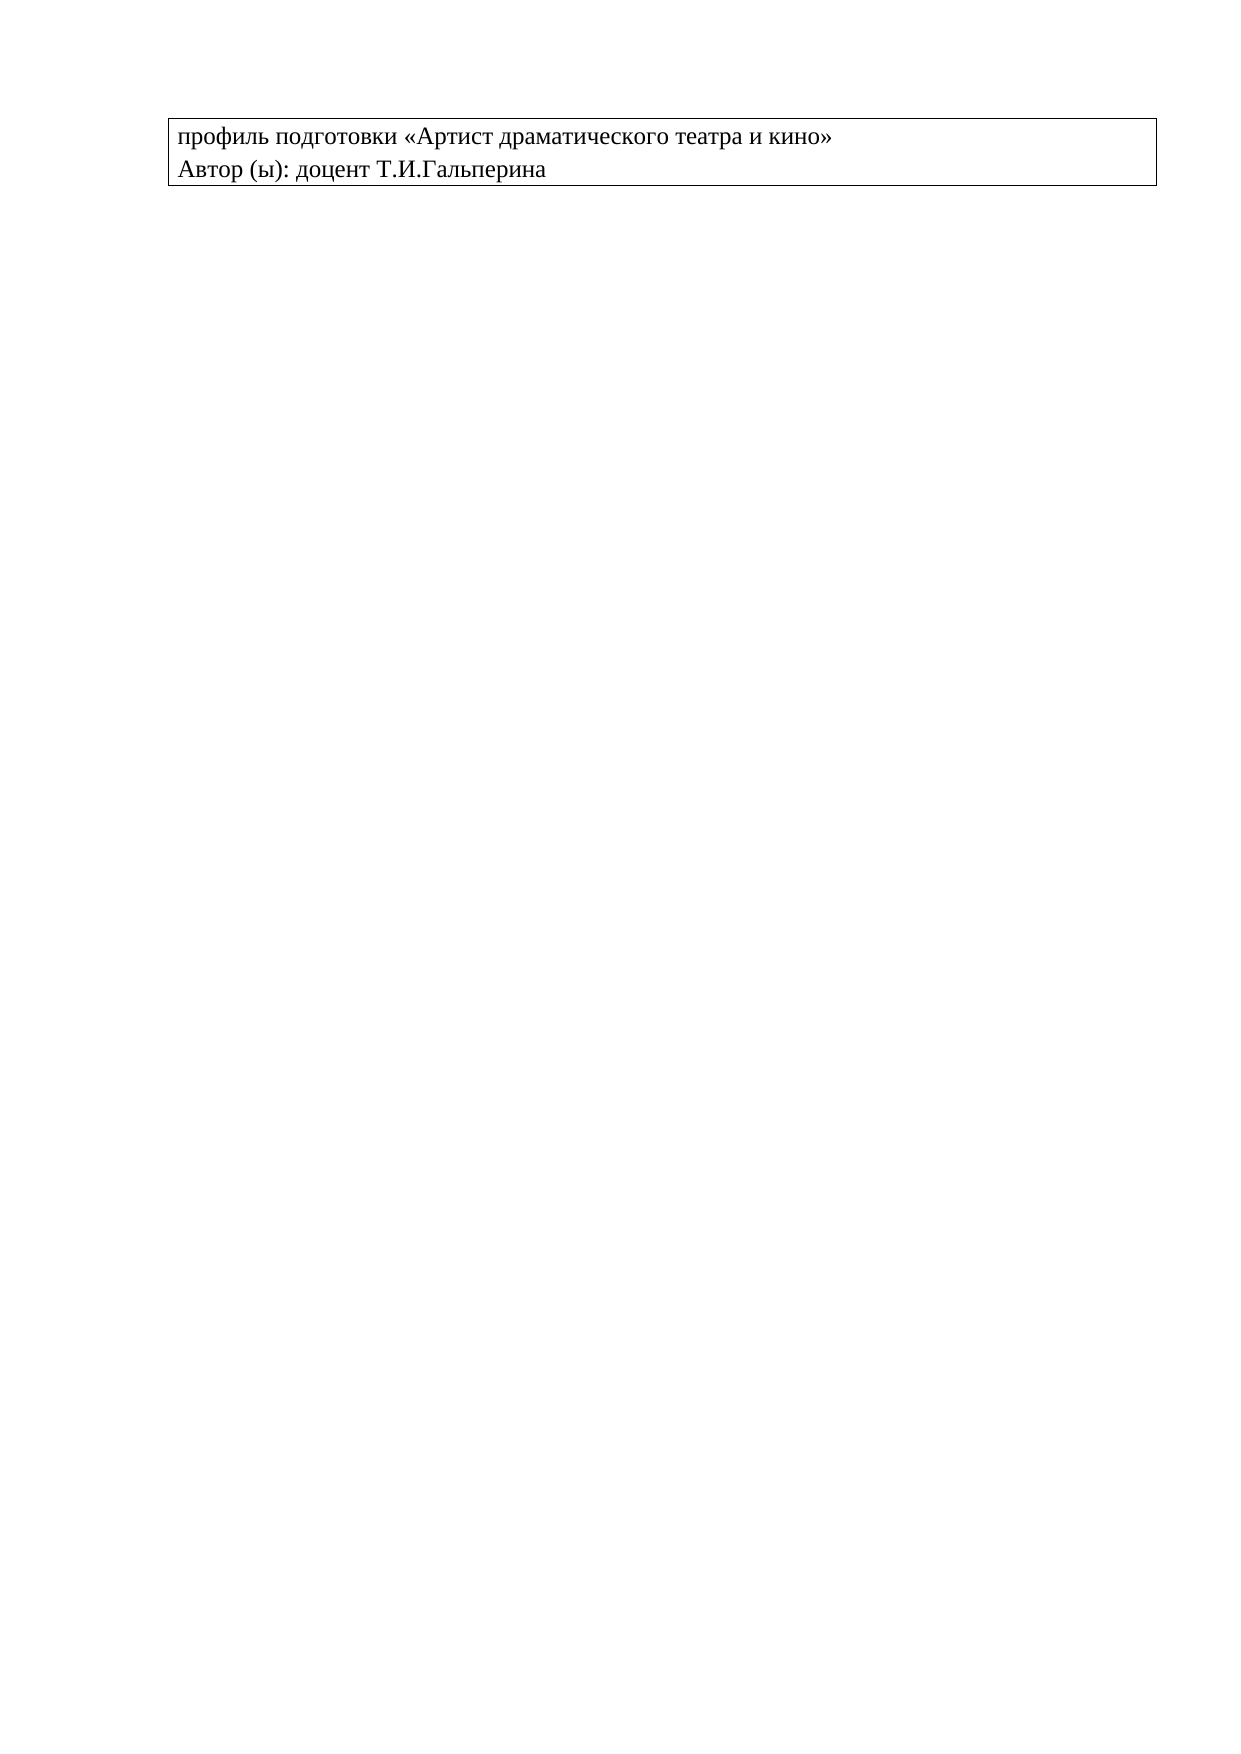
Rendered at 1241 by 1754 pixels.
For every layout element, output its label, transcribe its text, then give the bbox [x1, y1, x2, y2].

text Автор (ы): доцент Т.И.Гальперина [169, 151, 1156, 185]
text профиль подготовки «Артист драматического театра и кино» [169, 119, 1156, 150]
